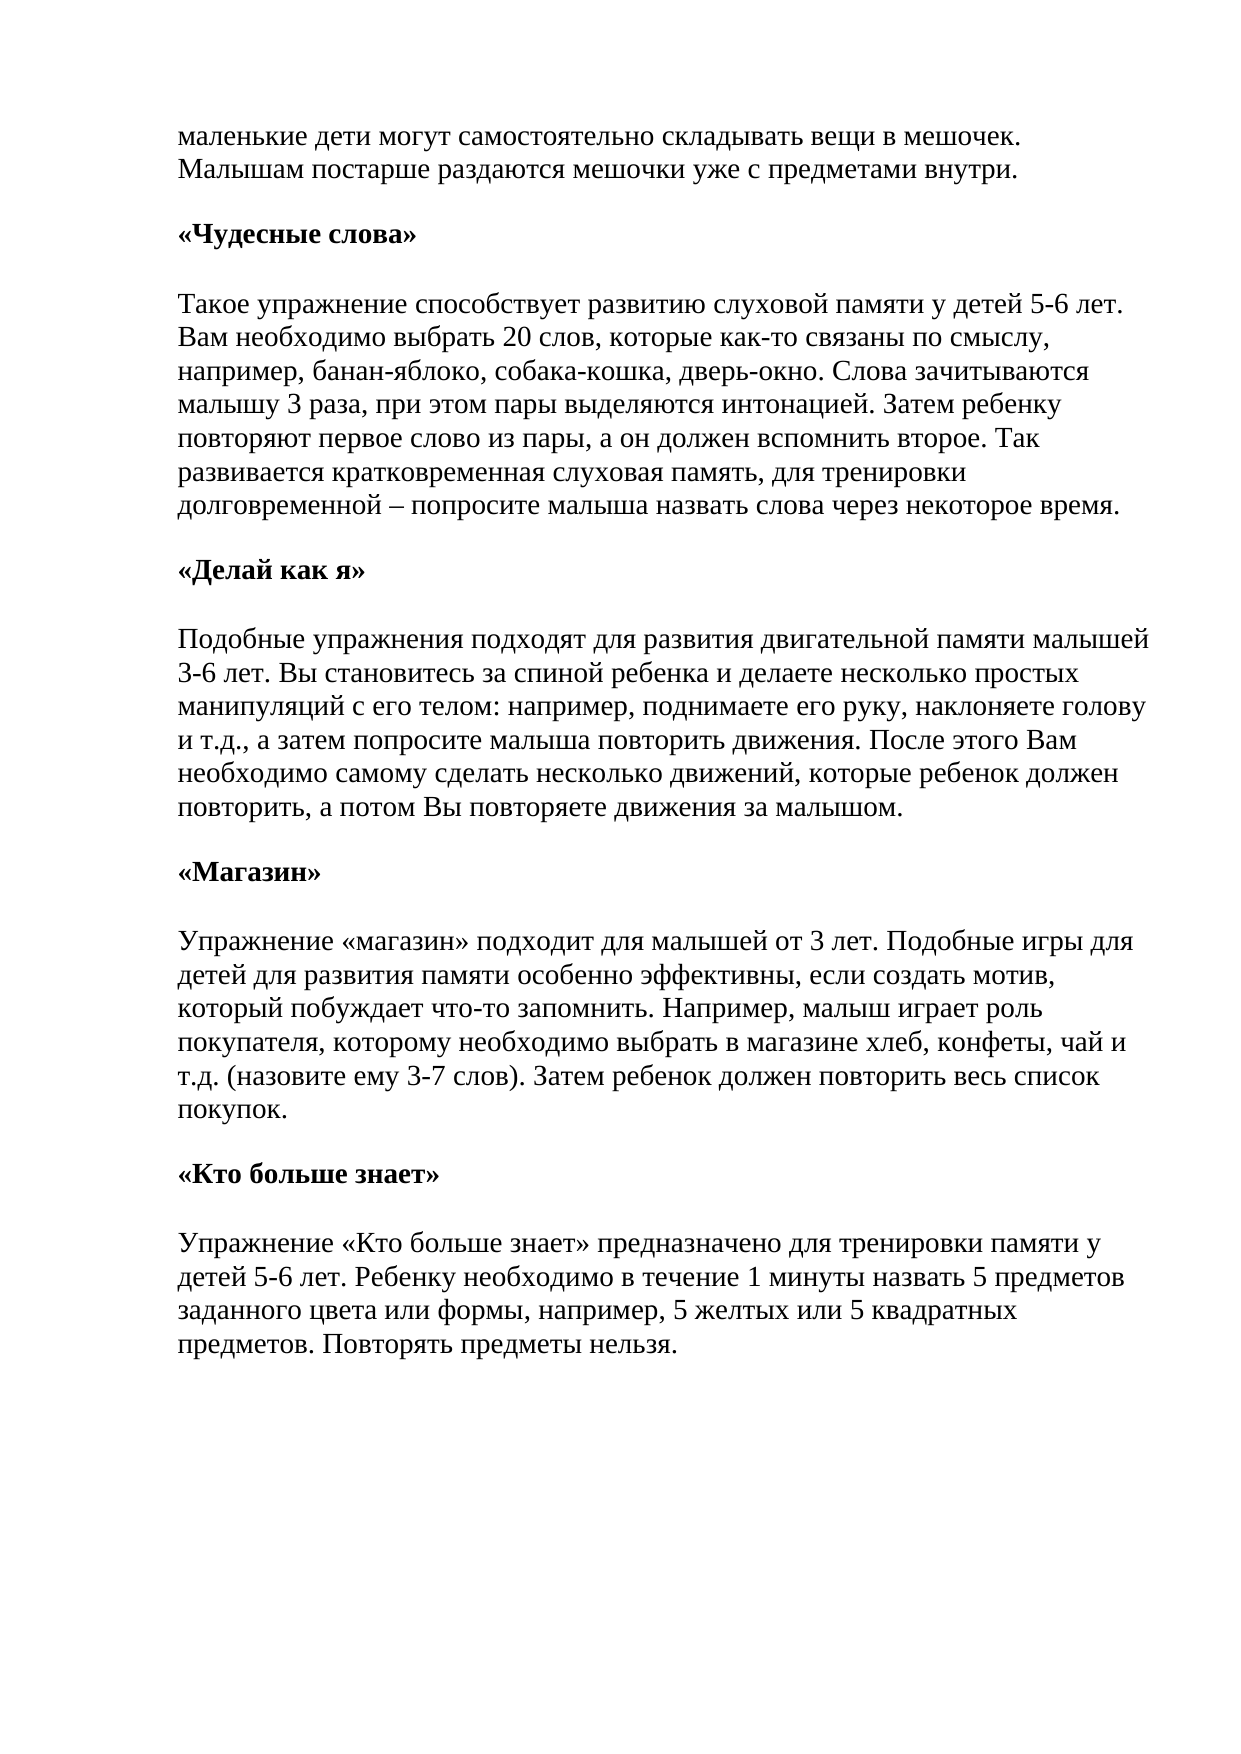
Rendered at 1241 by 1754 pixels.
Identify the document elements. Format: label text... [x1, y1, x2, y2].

text Такое упражнение способствует развитию слуховой памяти у детей 5-6 лет. Вам необходимо выбрать 20 слов, которые как-то связаны по смыслу, например, банан-яблоко, собака-кошка, дверь-окно. Слова зачитываются малышу 3 раза, при этом пары выделяются интонацией. Затем ребенку повторяют первое слово из пары, а он должен вспомнить второе. Так развивается кратковременная слуховая память, для тренировки долговременной – попросите малыша назвать слова через некоторое время. [177, 286, 1152, 521]
text Упражнение «магазин» подходит для малышей от 3 лет. Подобные игры для детей для развития памяти особенно эффективны, если создать мотив, который побуждает что-то запомнить. Например, малыш играет роль покупателя, которому необходимо выбрать в магазине хлеб, конфеты, чай и т.д. (назовите ему 3-7 слов). Затем ребенок должен повторить весь список покупок. [177, 923, 1152, 1125]
text Упражнение «Кто больше знает» предназначено для тренировки памяти у детей 5-6 лет. Ребенку необходимо в течение 1 минуты назвать 5 предметов заданного цвета или формы, например, 5 желтых или 5 квадратных предметов. Повторять предметы нельзя. [177, 1225, 1152, 1359]
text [177, 118, 1152, 185]
text «Делай как я» [177, 552, 1152, 586]
text «Магазин» [177, 854, 1152, 887]
text «Чудесные слова» [177, 216, 1152, 250]
text Подобные упражнения подходят для развития двигательной памяти малышей 3-6 лет. Вы становитесь за спиной ребенка и делаете несколько простых манипуляций с его телом: например, поднимаете его руку, наклоняете голову и т.д., а затем попросите малыша повторить движения. После этого Вам необходимо самому сделать несколько движений, которые ребенок должен повторить, а потом Вы повторяете движения за малышом. [177, 621, 1152, 823]
text «Кто больше знает» [177, 1156, 1152, 1189]
